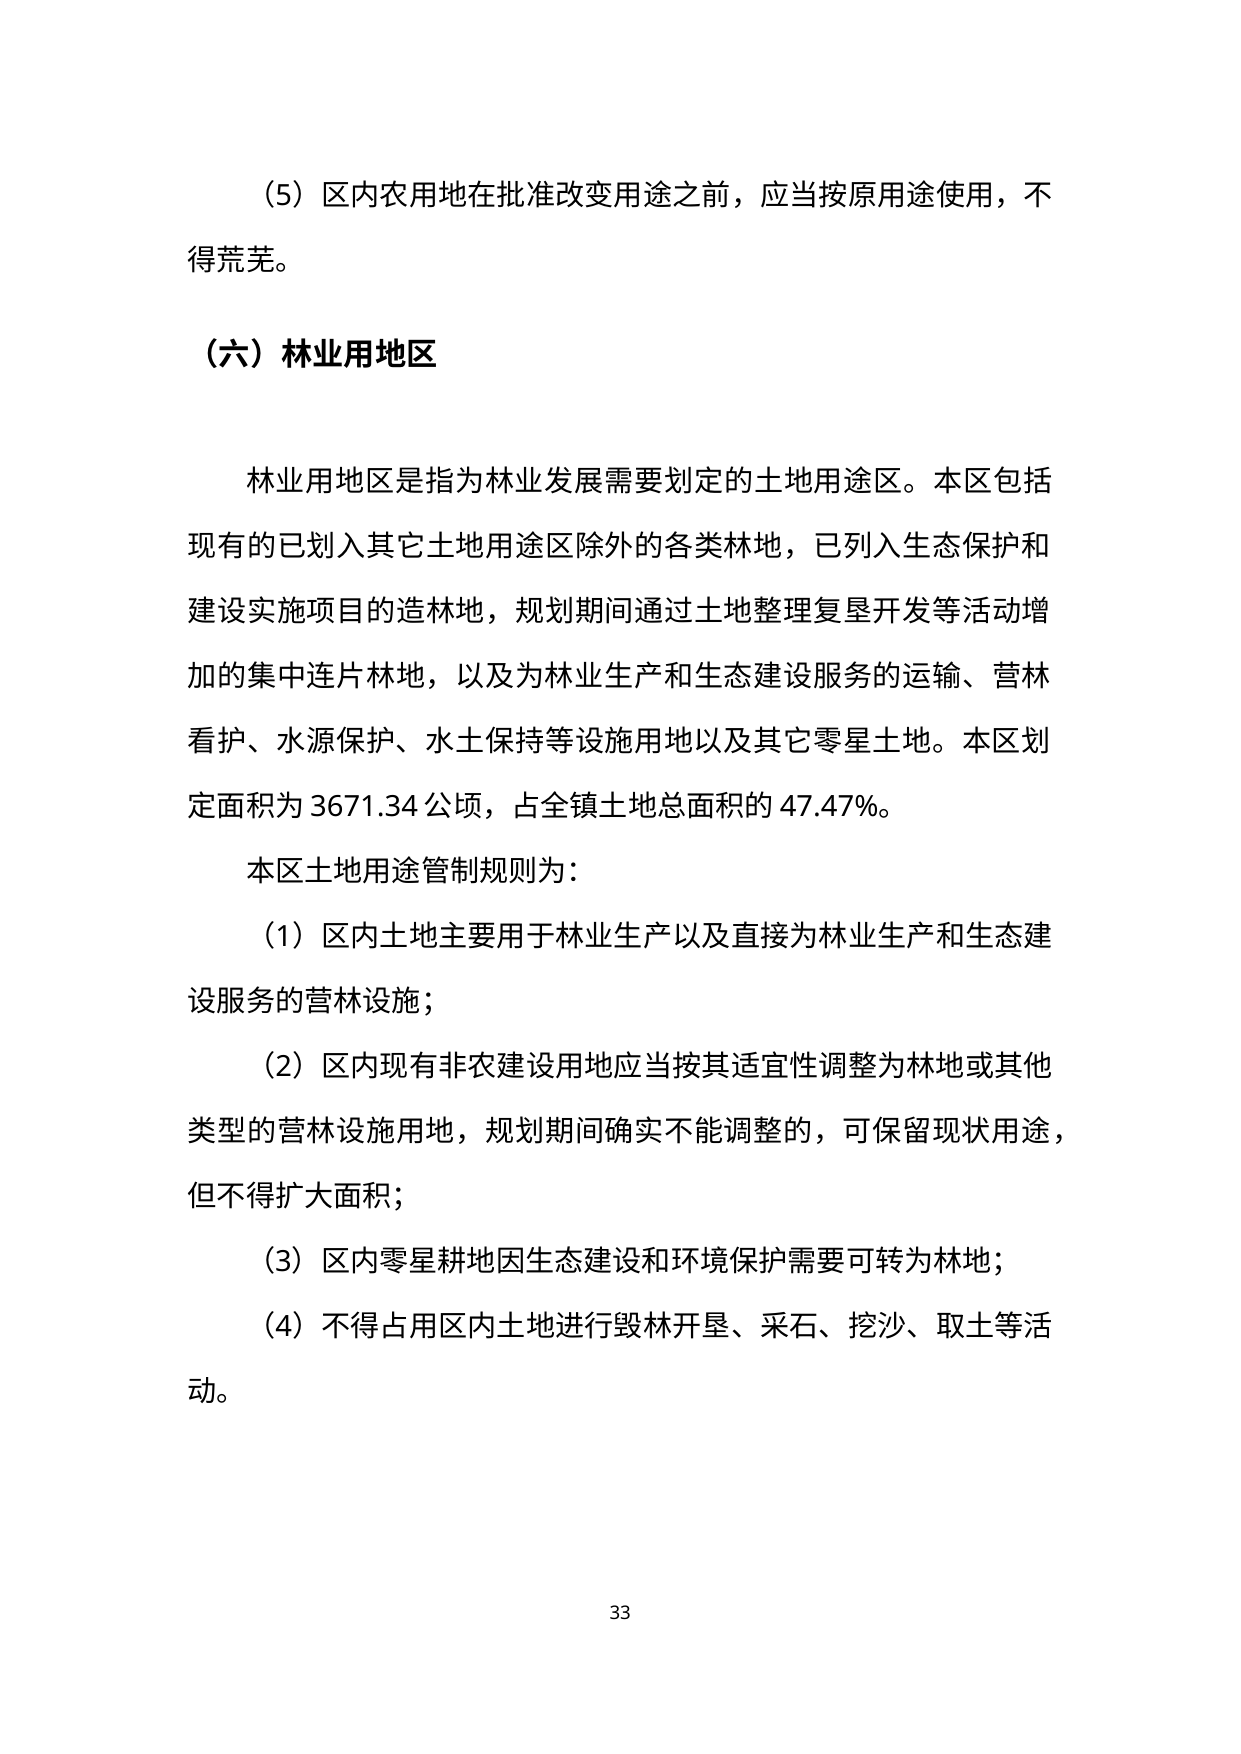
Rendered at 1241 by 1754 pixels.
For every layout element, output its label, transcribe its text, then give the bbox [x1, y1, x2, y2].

text （1）区内土地主要用于林业生产以及直接为林业生产和生态建设服务的营林设施； [187, 901, 1053, 1031]
text （2）区内现有非农建设用地应当按其适宜性调整为林地或其他类型的营林设施用地，规划期间确实不能调整的，可保留现状用途，但不得扩大面积； [187, 1031, 1053, 1226]
text （5）区内农用地在批准改变用途之前，应当按原用途使用，不得荒芜。 [187, 160, 1053, 290]
text （4）不得占用区内土地进行毁林开垦、采石、挖沙、取土等活动。 [187, 1291, 1053, 1421]
subtitle （六）林业用地区 [187, 319, 1053, 384]
text （3）区内零星耕地因生态建设和环境保护需要可转为林地； [187, 1226, 1053, 1291]
text 本区土地用途管制规则为： [187, 836, 1053, 901]
text 林业用地区是指为林业发展需要划定的土地用途区。本区包括现有的已划入其它土地用途区除外的各类林地，已列入生态保护和建设实施项目的造林地，规划期间通过土地整理复垦开发等活动增加的集中连片林地，以及为林业生产和生态建设服务的运输、营林看护、水源保护、水土保持等设施用地以及其它零星土地。本区划定面积为3671.34公顷，占全镇土地总面积的47.47%。 [187, 446, 1053, 836]
